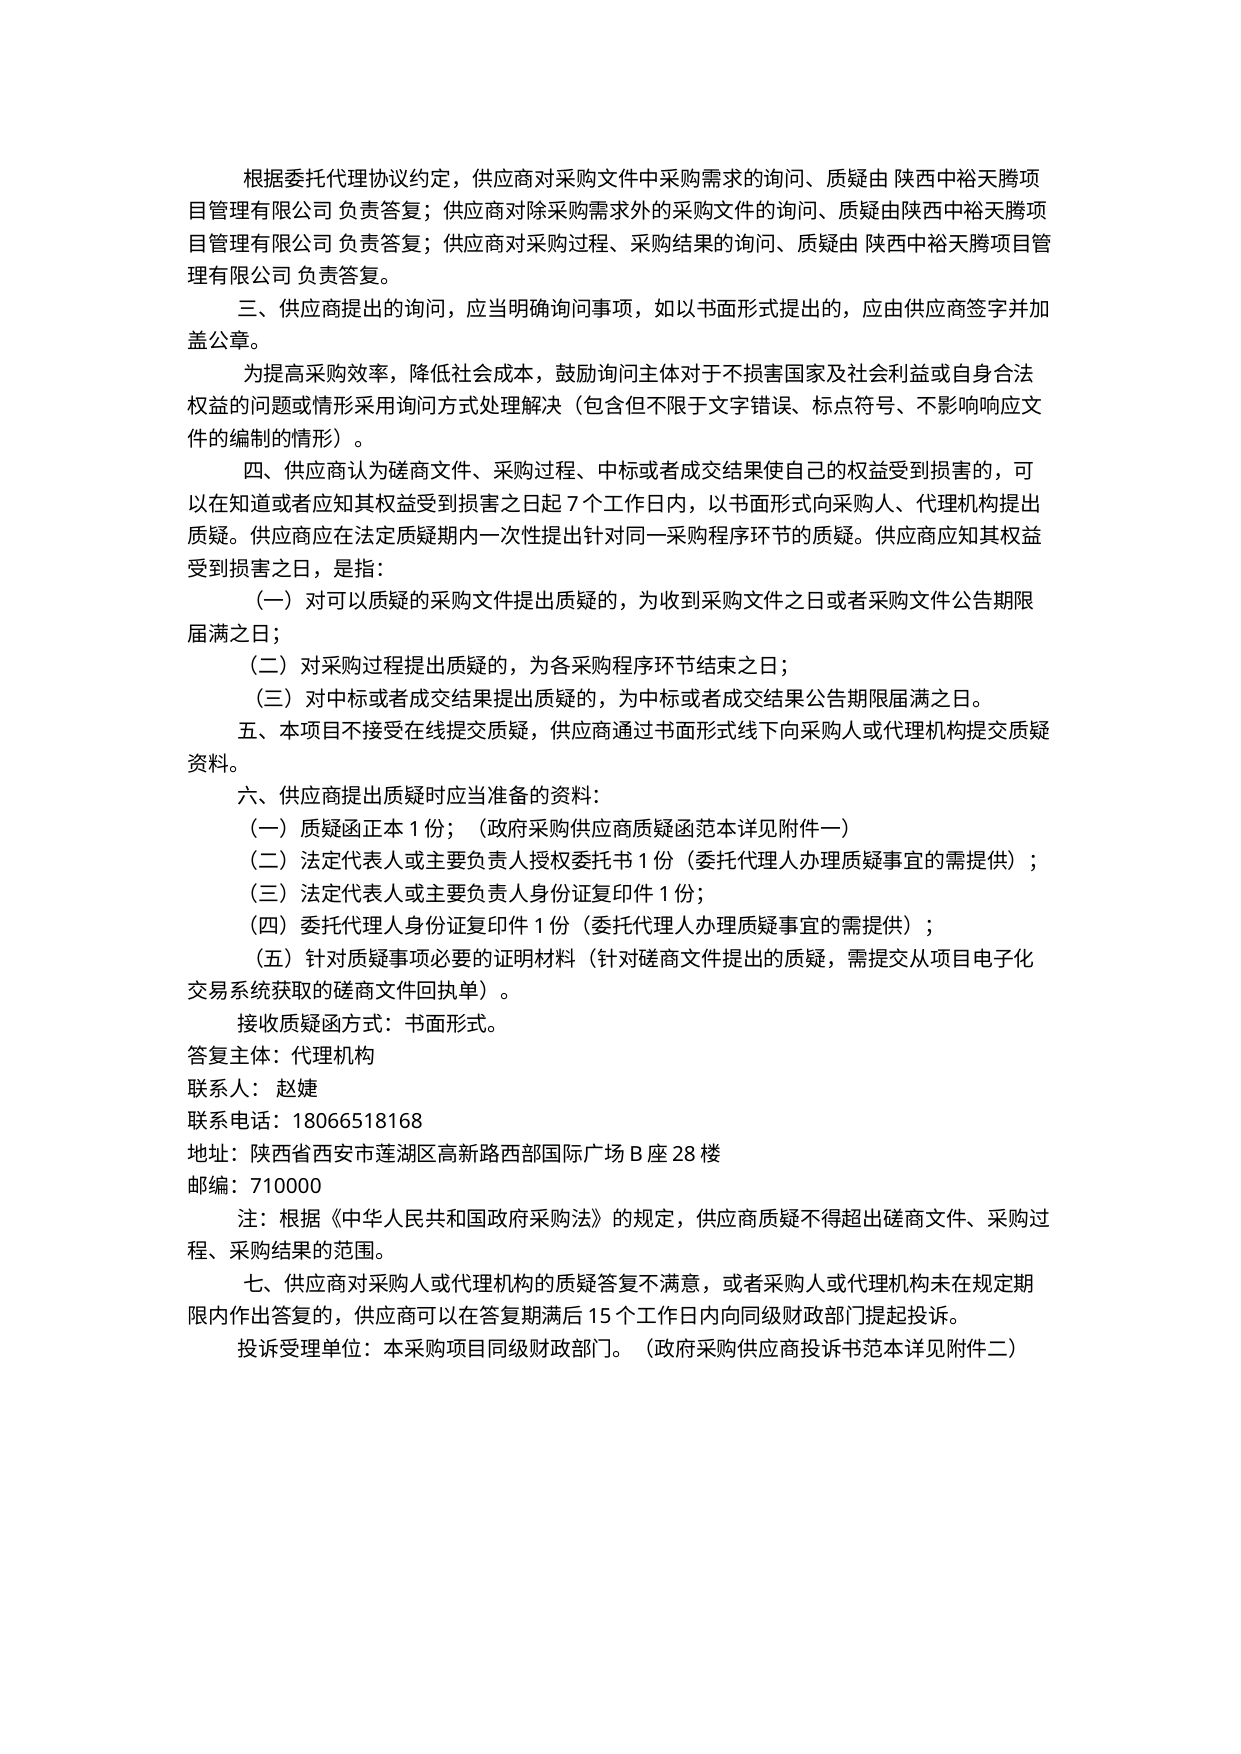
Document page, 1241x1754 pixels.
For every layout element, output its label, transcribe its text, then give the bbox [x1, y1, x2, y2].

text 五、本项目不接受在线提交质疑，供应商通过书面形式线下向采购人或代理机构提交质疑资料。 [187, 714, 1053, 779]
text （四）委托代理人身份证复印件1份（委托代理人办理质疑事宜的需提供）； [187, 909, 1053, 942]
text 联系电话：18066518168 [187, 1104, 1053, 1137]
text 根据委托代理协议约定，供应商对采购文件中采购需求的询问、质疑由 陕西中裕天腾项目管理有限公司 负责答复；供应商对除采购需求外的采购文件的询问、质疑由陕西中裕天腾项目管理有限公司 负责答复；供应商对采购过程、采购结果的询问、质疑由 陕西中裕天腾项目管理有限公司 负责答复。 [187, 162, 1053, 292]
text 三、供应商提出的询问，应当明确询问事项，如以书面形式提出的，应由供应商签字并加盖公章。 [187, 292, 1053, 357]
text 投诉受理单位：本采购项目同级财政部门。（政府采购供应商投诉书范本详见附件二） [187, 1332, 1053, 1364]
text （二）法定代表人或主要负责人授权委托书1份（委托代理人办理质疑事宜的需提供）； [187, 844, 1053, 877]
text （三）对中标或者成交结果提出质疑的，为中标或者成交结果公告期限届满之日。 [187, 682, 1053, 714]
text （三）法定代表人或主要负责人身份证复印件1份； [187, 877, 1053, 909]
text （一）质疑函正本1份；（政府采购供应商质疑函范本详见附件一） [187, 812, 1053, 844]
text 联系人： 赵婕 [187, 1072, 1053, 1104]
text 接收质疑函方式：书面形式。 [187, 1007, 1053, 1039]
text 四、供应商认为磋商文件、采购过程、中标或者成交结果使自己的权益受到损害的，可以在知道或者应知其权益受到损害之日起7个工作日内，以书面形式向采购人、代理机构提出质疑。供应商应在法定质疑期内一次性提出针对同一采购程序环节的质疑。供应商应知其权益受到损害之日，是指： [187, 454, 1053, 584]
text （一）对可以质疑的采购文件提出质疑的，为收到采购文件之日或者采购文件公告期限届满之日； [187, 584, 1053, 649]
text 七、供应商对采购人或代理机构的质疑答复不满意，或者采购人或代理机构未在规定期限内作出答复的，供应商可以在答复期满后15个工作日内向同级财政部门提起投诉。 [187, 1267, 1053, 1332]
text （五）针对质疑事项必要的证明材料（针对磋商文件提出的质疑，需提交从项目电子化交易系统获取的磋商文件回执单）。 [187, 942, 1053, 1007]
text 注：根据《中华人民共和国政府采购法》的规定，供应商质疑不得超出磋商文件、采购过程、采购结果的范围。 [187, 1202, 1053, 1267]
text 答复主体：代理机构 [187, 1039, 1053, 1072]
text 地址：陕西省西安市莲湖区高新路西部国际广场B座28楼 [187, 1137, 1053, 1169]
text 为提高采购效率，降低社会成本，鼓励询问主体对于不损害国家及社会利益或自身合法权益的问题或情形采用询问方式处理解决（包含但不限于文字错误、标点符号、不影响响应文件的编制的情形）。 [187, 357, 1053, 454]
text 六、供应商提出质疑时应当准备的资料： [187, 779, 1053, 812]
text 邮编：710000 [187, 1169, 1053, 1202]
text （二）对采购过程提出质疑的，为各采购程序环节结束之日； [187, 649, 1053, 682]
